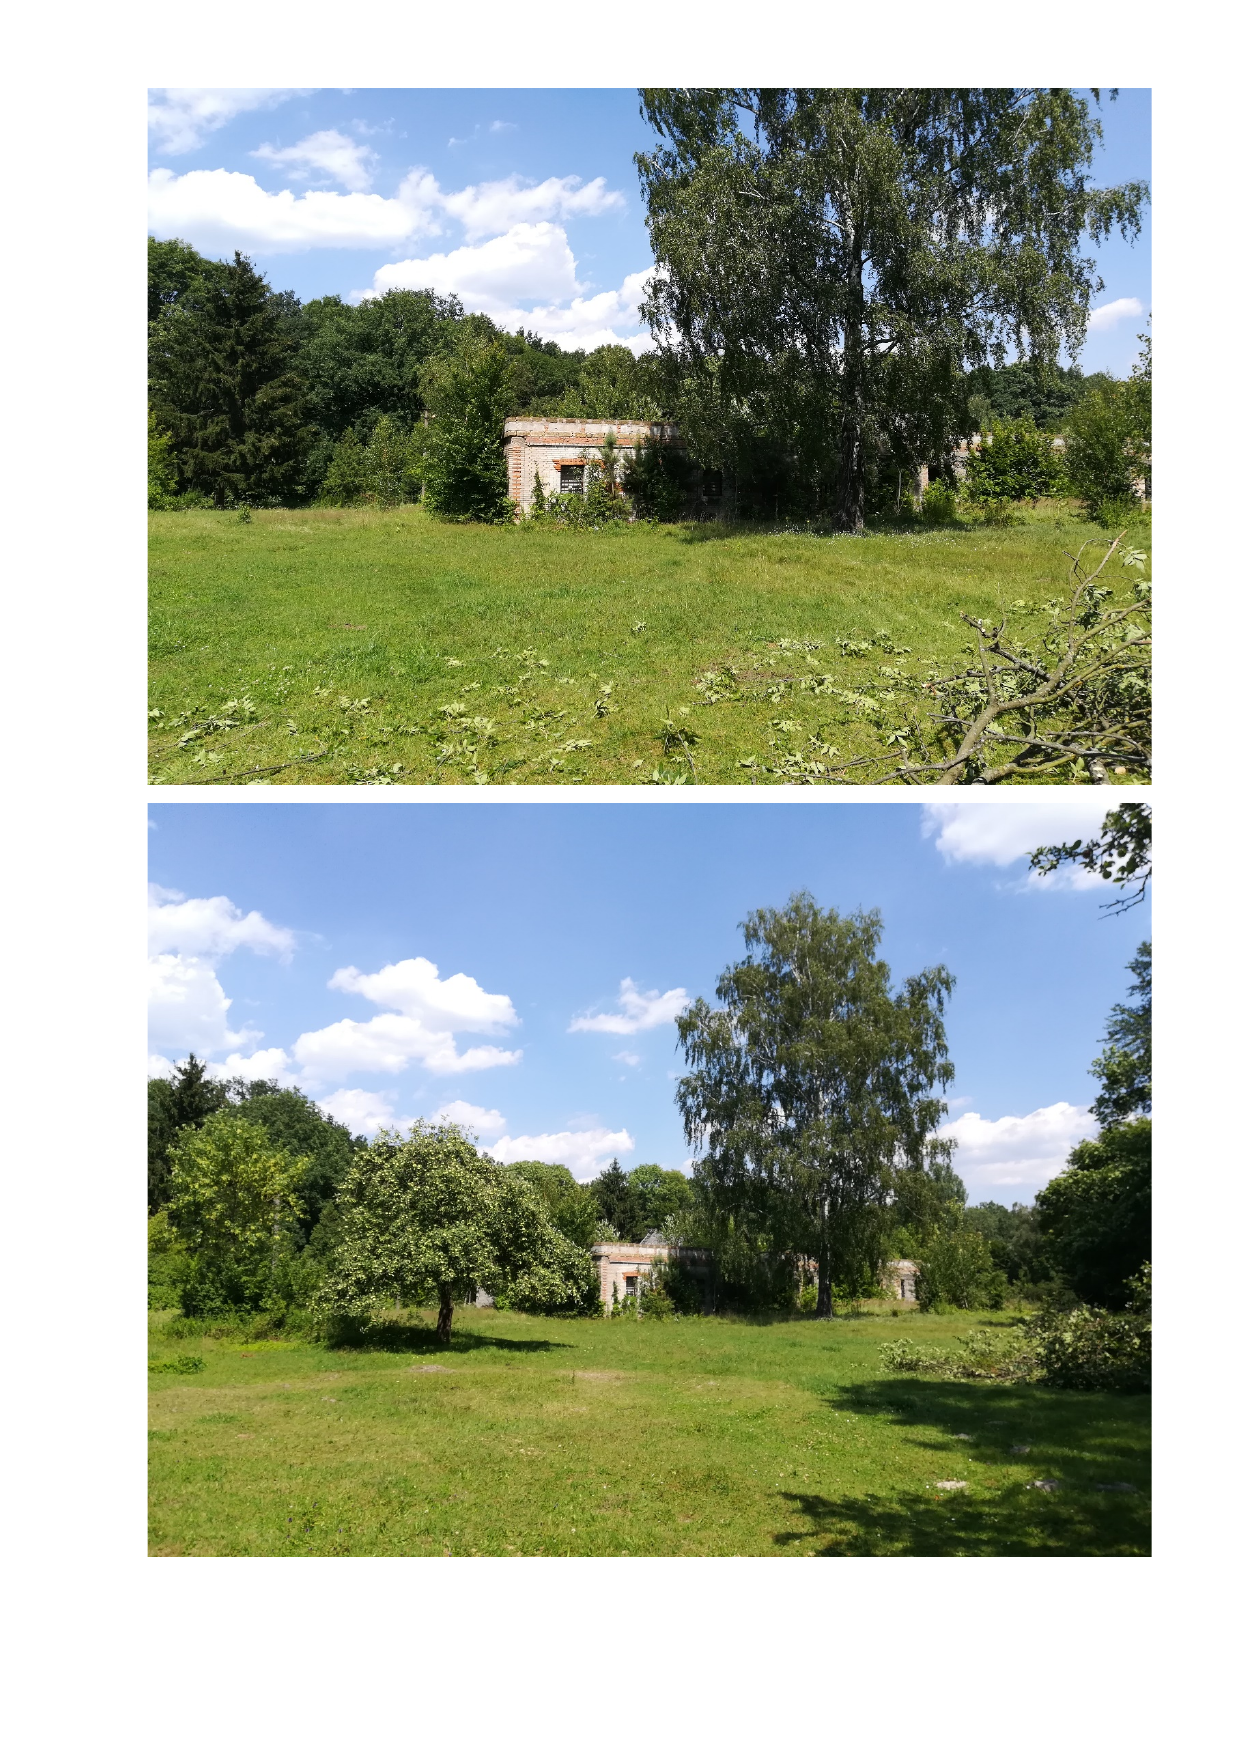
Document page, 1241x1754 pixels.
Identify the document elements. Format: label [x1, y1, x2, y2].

picture [147, 803, 1152, 1557]
picture [147, 88, 1152, 785]
